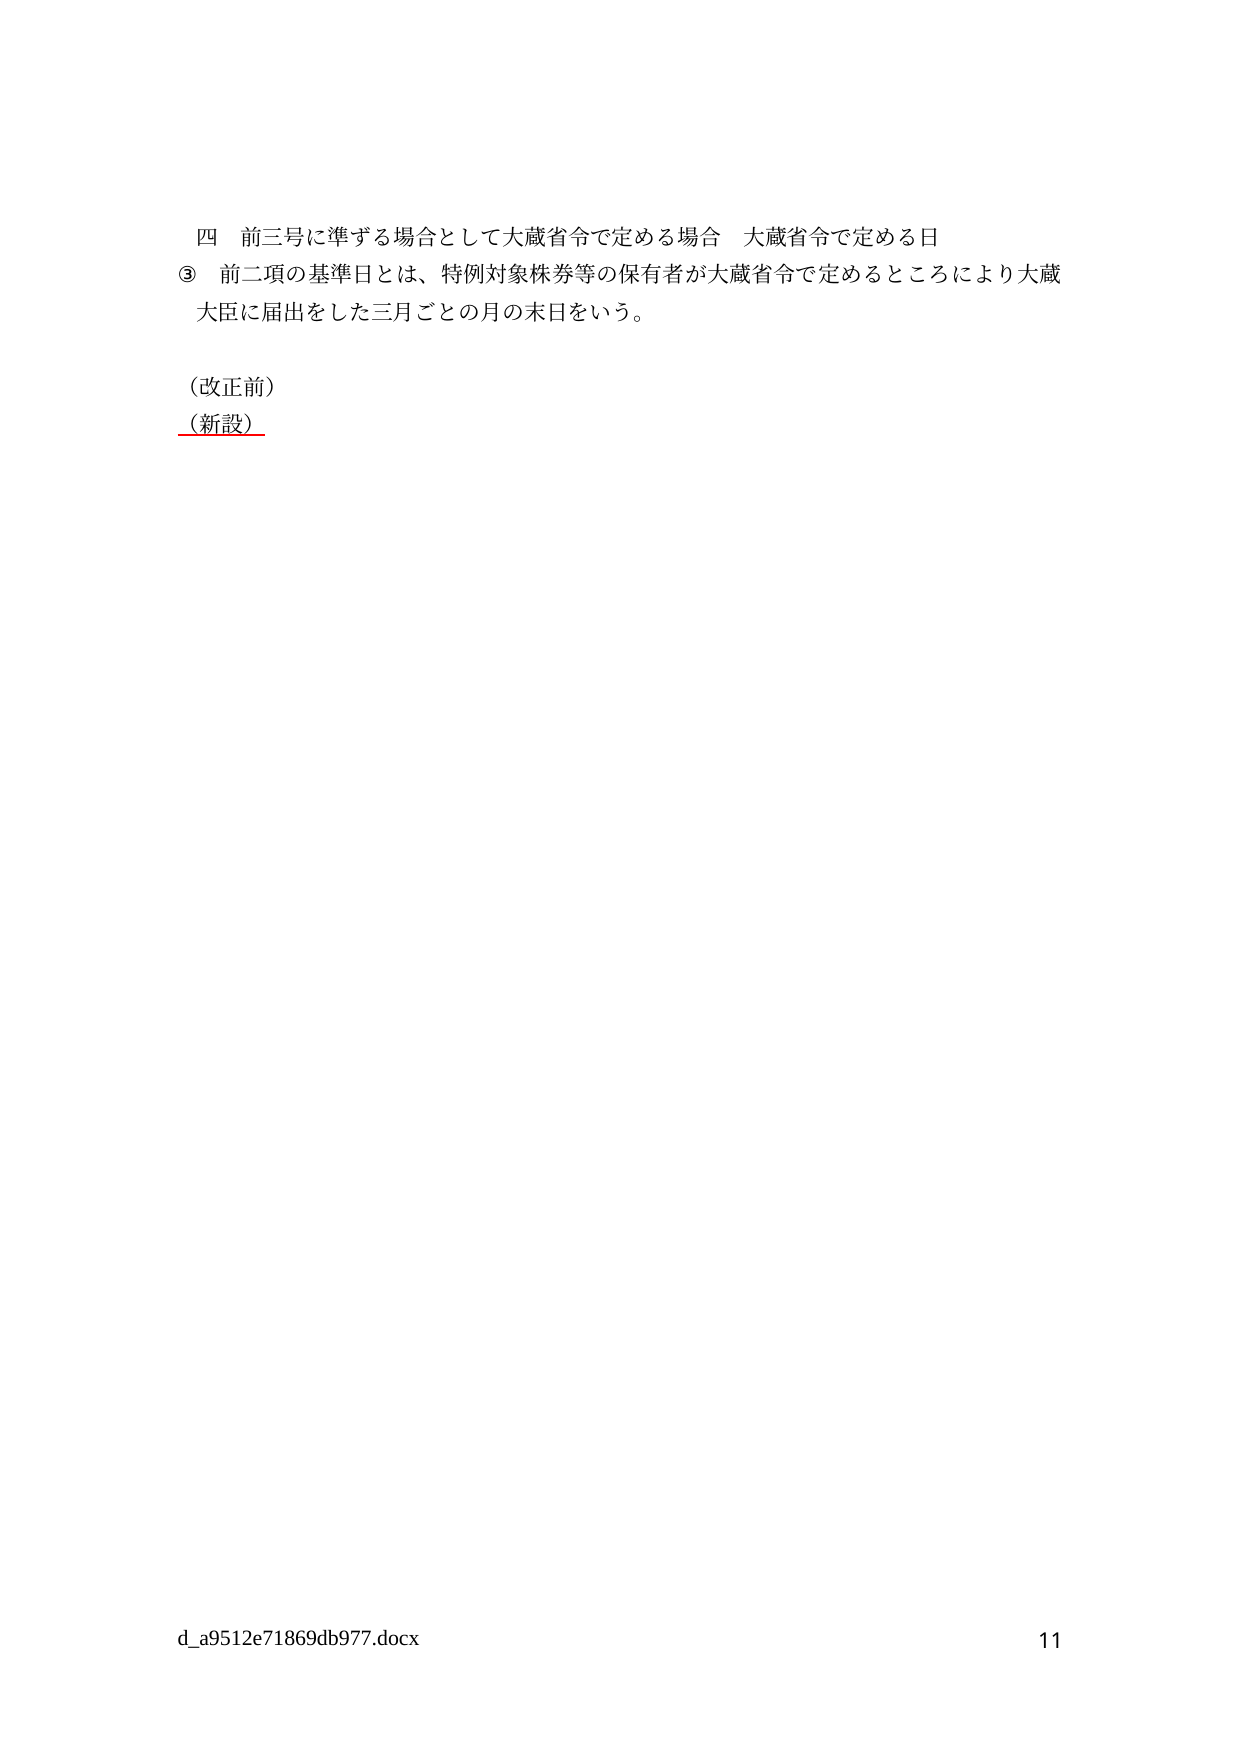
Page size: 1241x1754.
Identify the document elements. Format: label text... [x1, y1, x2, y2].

text 四 前三号に準ずる場合として大蔵省令で定める場合 大蔵省令で定める日 [196, 217, 1063, 254]
text ③ 前二項の基準日とは、特例対象株券等の保有者が大蔵省令で定めるところにより大蔵大臣に届出をした三月ごとの月の末日をいう。 [177, 254, 1063, 329]
text （改正前） [177, 367, 1063, 404]
text （新設） [177, 404, 1063, 442]
